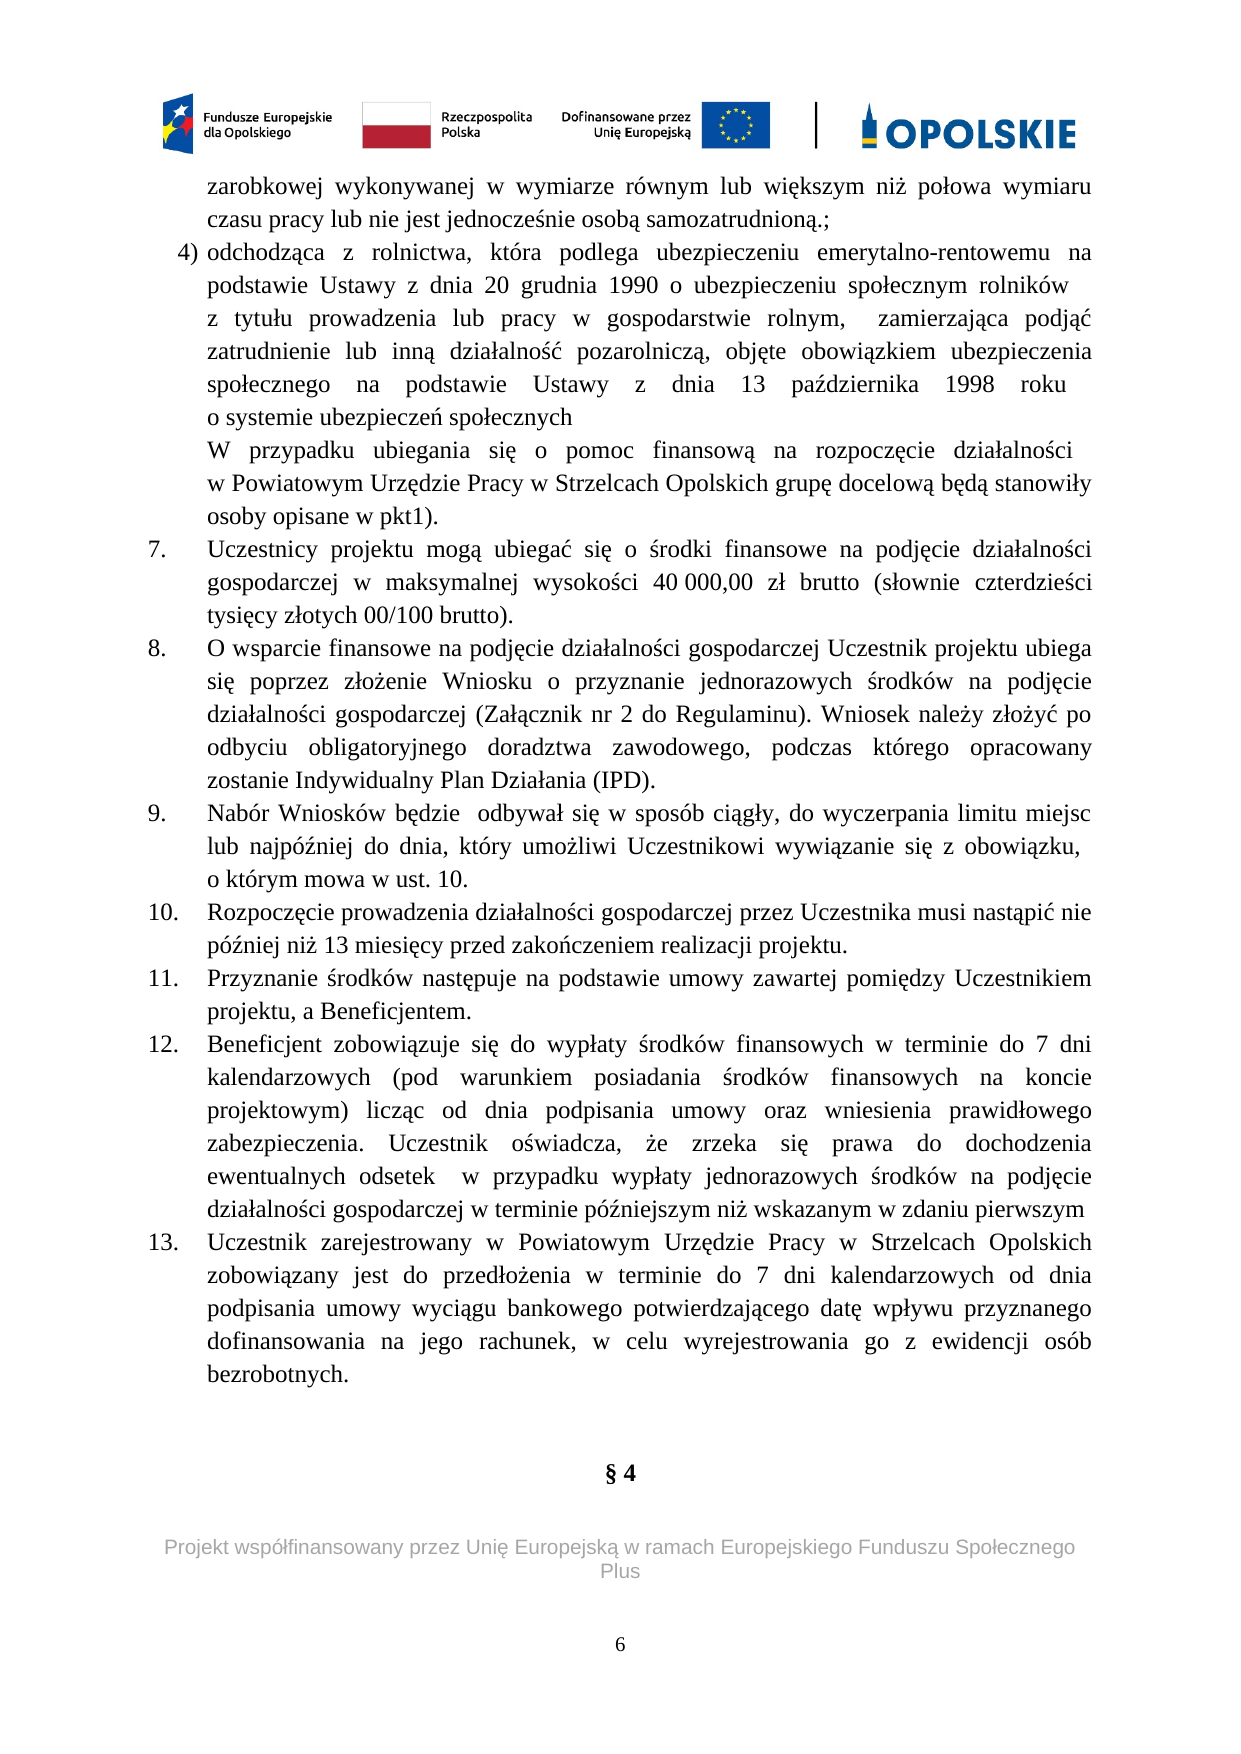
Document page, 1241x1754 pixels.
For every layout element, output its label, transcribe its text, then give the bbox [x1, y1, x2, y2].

list Uczestnik zarejestrowany w Powiatowym Urzędzie Pracy w Strzelcach Opolskich zobowiązany jest do przedłożenia w terminie do 7 dni kalendarzowych od dnia podpisania umowy wyciągu bankowego potwierdzającego datę wpływu przyznanego dofinansowania na jego rachunek, w celu wyrejestrowania go z ewidencji osób bezrobotnych. [148, 1227, 1092, 1388]
list O wsparcie finansowe na podjęcie działalności gospodarczej Uczestnik projektu ubiega się poprzez złożenie Wniosku o przyznanie jednorazowych środków na podjęcie działalności gospodarczej (Załącznik nr 2 do Regulaminu). Wniosek należy złożyć po odbyciu obligatoryjnego doradztwa zawodowego, podczas którego opracowany zostanie Indywidualny Plan Działania (IPD). [148, 633, 1092, 794]
list Rozpoczęcie prowadzenia działalności gospodarczej przez Uczestnika musi nastąpić nie później niż 13 miesięcy przed zakończeniem realizacji projektu. [148, 897, 1092, 959]
picture [147, 73, 1092, 171]
text § 4 [148, 1458, 1092, 1487]
text W przypadku ubiegania się o pomoc finansową na rozpoczęcie działalności w Powiatowym Urzędzie Pracy w Strzelcach Opolskich grupę docelową będą stanowiły osoby opisane w pkt1). [207, 435, 1092, 530]
list Beneficjent zobowiązuje się do wypłaty środków finansowych w terminie do 7 dni kalendarzowych (pod warunkiem posiadania środków finansowych na koncie projektowym) licząc od dnia podpisania umowy oraz wniesienia prawidłowego zabezpieczenia. Uczestnik oświadcza, że zrzeka się prawa do dochodzenia ewentualnych odsetek w przypadku wypłaty jednorazowych środków na podjęcie działalności gospodarczej w terminie późniejszym niż wskazanym w zdaniu pierwszym [148, 1029, 1092, 1223]
list Uczestnicy projektu mogą ubiegać się o środki finansowe na podjęcie działalności gospodarczej w maksymalnej wysokości 40 000,00 zł brutto (słownie czterdzieści tysięcy złotych 00/100 brutto). [148, 534, 1092, 629]
list Przyznanie środków następuje na podstawie umowy zawartej pomiędzy Uczestnikiem projektu, a Beneficjentem. [148, 963, 1092, 1025]
list Nabór Wniosków będzie odbywał się w sposób ciągły, do wyczerpania limitu miejsc lub najpóźniej do dnia, który umożliwi Uczestnikowi wywiązanie się z obowiązku, o którym mowa w ust. 10. [148, 798, 1092, 893]
list odchodząca z rolnictwa, która podlega ubezpieczeniu emerytalno-rentowemu na podstawie Ustawy z dnia 20 grudnia 1990 o ubezpieczeniu społecznym rolników z tytułu prowadzenia lub pracy w gospodarstwie rolnym, zamierzająca podjąć zatrudnienie lub inną działalność pozarolniczą, objęte obowiązkiem ubezpieczenia społecznego na podstawie Ustawy z dnia 13 października 1998 roku o systemie ubezpieczeń społecznych [177, 237, 1092, 431]
